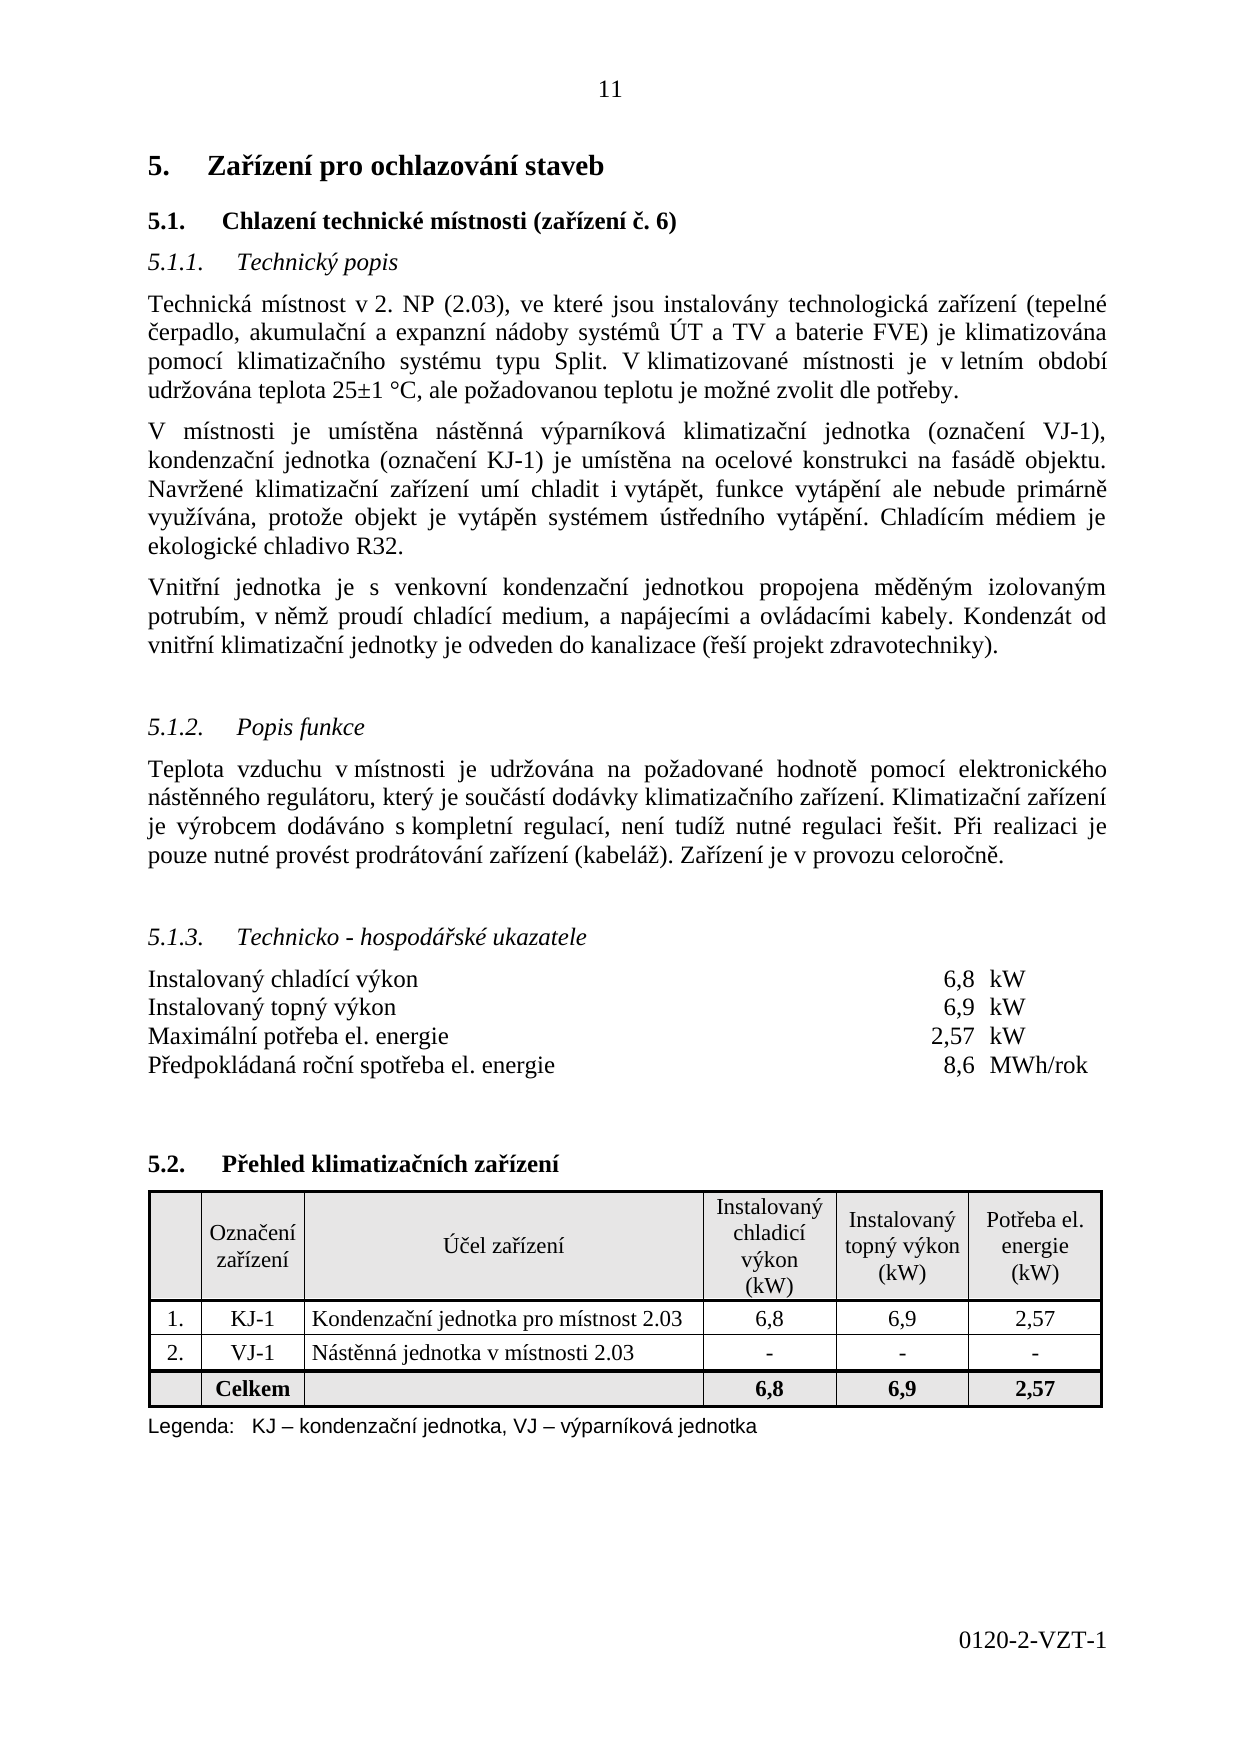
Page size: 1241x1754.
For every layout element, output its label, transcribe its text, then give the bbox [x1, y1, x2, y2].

table_cell [151, 1373, 201, 1405]
table_cell 6,8 [704, 1373, 836, 1405]
table_cell VJ-1 [202, 1335, 304, 1369]
subtitle Chlazení technické místnosti (zařízení č. 6) [148, 206, 1107, 235]
text Instalovaný chladící výkon 6,8 kW [148, 964, 1107, 992]
subtitle Zařízení pro ochlazování staveb [148, 148, 1107, 181]
text Teplota vzduchu v místnosti je udržována na požadované hodnotě pomocí elektronického nástěnného regulátoru, který je součástí dodávky klimatizačního zařízení. Klimatizační zařízení je výrobcem dodáváno s kompletní regulací, není tudíž nutné regulaci řešit. Při realizaci je pouze nutné provést prodrátování zařízení (kabeláž). Zařízení je v provozu celoročně. [148, 754, 1107, 869]
table_cell Celkem [202, 1373, 304, 1405]
table_cell - [837, 1335, 968, 1369]
table_cell Nástěnná jednotka v místnosti 2.03 [305, 1335, 703, 1369]
table_cell KJ-1 [202, 1302, 304, 1334]
text V místnosti je umístěna nástěnná výparníková klimatizační jednotka (označení VJ-1), kondenzační jednotka (označení KJ-1) je umístěna na ocelové konstrukci na fasádě objektu. Navržené klimatizační zařízení umí chladit i vytápět, funkce vytápění ale nebude primárně využívána, protože objekt je vytápěn systémem ústředního vytápění. Chladícím médiem je ekologické chladivo R32. [148, 416, 1107, 560]
table_cell 2,57 [969, 1302, 1100, 1334]
subtitle Technický popis [148, 247, 1107, 276]
table_header Účel zařízení [305, 1193, 703, 1298]
table_cell - [969, 1335, 1100, 1369]
table_header [151, 1193, 201, 1298]
table_cell [305, 1373, 703, 1405]
table_cell Kondenzační jednotka pro místnost 2.03 [305, 1302, 703, 1334]
table_header Potřeba el. energie (kW) [969, 1193, 1100, 1298]
table_cell 6,9 [837, 1373, 968, 1405]
subtitle Popis funkce [148, 712, 1107, 741]
table_header Instalovaný chladicí výkon (kW) [704, 1193, 836, 1298]
subtitle Přehled klimatizačních zařízení [148, 1149, 1107, 1177]
text Instalovaný topný výkon 6,9 kW [148, 992, 1107, 1021]
text Legenda: KJ – kondenzační jednotka, VJ – výparníková jednotka [148, 1414, 1107, 1438]
text Maximální potřeba el. energie 2,57 kW [148, 1021, 1107, 1050]
table_cell 2,57 [969, 1373, 1100, 1405]
table_cell - [704, 1335, 836, 1369]
text Vnitřní jednotka je s venkovní kondenzační jednotkou propojena měděným izolovaným potrubím, v němž proudí chladící medium, a napájecími a ovládacími kabely. Kondenzát od vnitřní klimatizační jednotky je odveden do kanalizace (řeší projekt zdravotechniky). [148, 572, 1107, 659]
table_cell 6,8 [704, 1302, 836, 1334]
text Předpokládaná roční spotřeba el. energie 8,6 MWh/rok [148, 1050, 1107, 1079]
text Technická místnost v 2. NP (2.03), ve které jsou instalovány technologická zařízení (tepelné čerpadlo, akumulační a expanzní nádoby systémů ÚT a TV a baterie FVE) je klimatizována pomocí klimatizačního systému typu Split. V klimatizované místnosti je v letním období udržována teplota 25±1 °C, ale požadovanou teplotu je možné zvolit dle potřeby. [148, 289, 1107, 404]
table_header Označení zařízení [202, 1193, 304, 1298]
table_cell 1. [151, 1302, 201, 1334]
subtitle Technicko - hospodářské ukazatele [148, 922, 1107, 951]
table_header Instalovaný topný výkon (kW) [837, 1193, 968, 1298]
table_cell 6,9 [837, 1302, 968, 1334]
table_cell 2. [151, 1335, 201, 1369]
